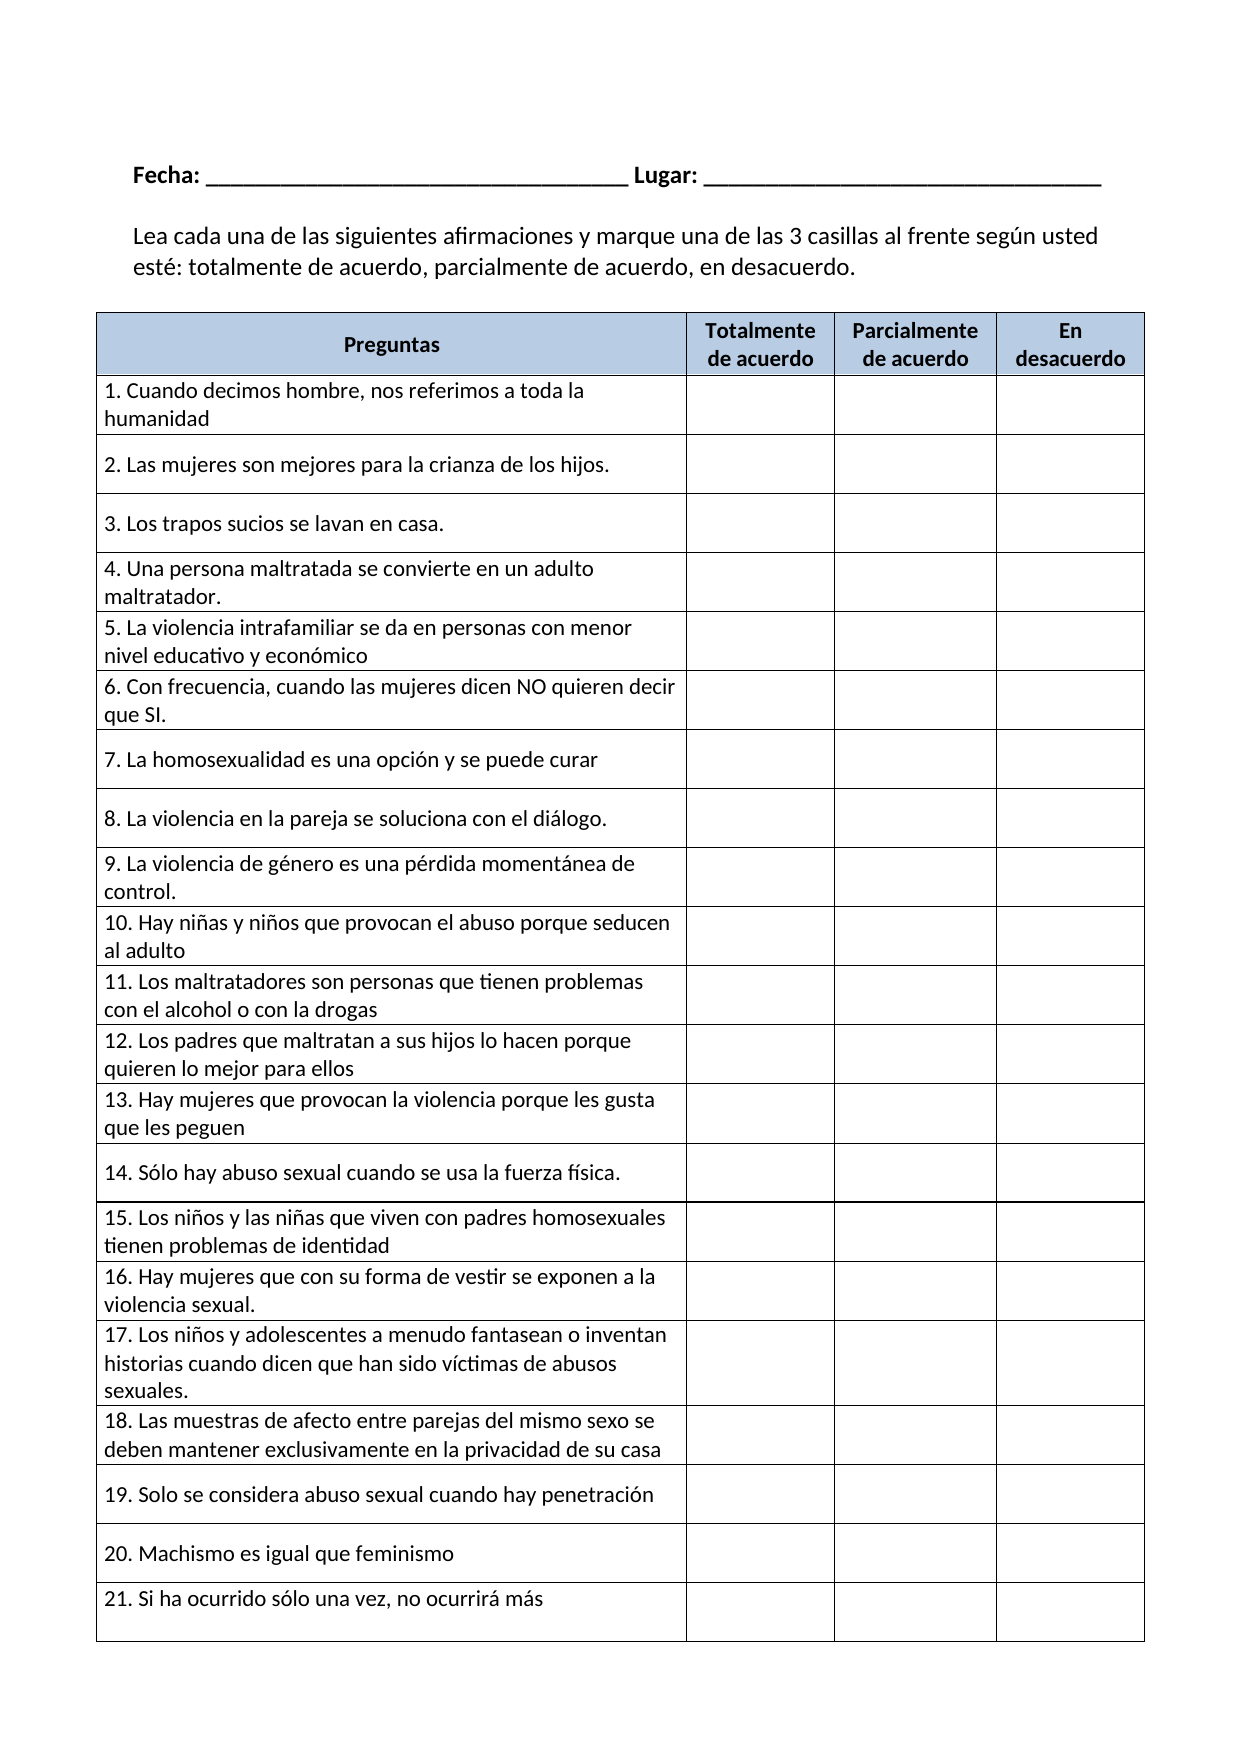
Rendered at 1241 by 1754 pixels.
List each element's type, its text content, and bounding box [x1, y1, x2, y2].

table_cell [687, 1524, 834, 1582]
table_cell [687, 1321, 834, 1405]
table_cell 7. La homosexualidad es una opción y se puede curar [97, 730, 686, 788]
table_cell [835, 1025, 996, 1083]
table_cell 18. Las muestras de afecto entre parejas del mismo sexo se deben mantener exclusivamente en la privacidad de su casa [97, 1406, 686, 1464]
table_cell 17. Los niños y adolescentes a menudo fantasean o inventan historias cuando dicen que han sido víctimas de abusos sexuales. [97, 1321, 686, 1405]
table_header Preguntas [97, 313, 686, 374]
table_cell [835, 612, 996, 670]
table_cell [687, 789, 834, 847]
table_cell [835, 1321, 996, 1405]
text Lea cada una de las siguientes afirmaciones y marque una de las 3 casillas al frente según usted esté: totalmente de acuerdo, parcialmente de acuerdo, en desacuerdo. [133, 221, 1108, 282]
table_cell 4. Una persona maltratada se convierte en un adulto maltratador. [97, 553, 686, 611]
table_cell [997, 1084, 1144, 1142]
table_cell [687, 1084, 834, 1142]
table_cell [997, 553, 1144, 611]
table_cell [835, 1583, 996, 1641]
table_cell [997, 1025, 1144, 1083]
table_cell [687, 1203, 834, 1261]
table_cell [687, 494, 834, 552]
table_cell 13. Hay mujeres que provocan la violencia porque les gusta que les peguen [97, 1084, 686, 1142]
table_cell 6. Con frecuencia, cuando las mujeres dicen NO quieren decir que SI. [97, 671, 686, 729]
table_cell [997, 494, 1144, 552]
table_cell [997, 671, 1144, 729]
table_cell [687, 1406, 834, 1464]
table_cell 21. Si ha ocurrido sólo una vez, no ocurrirá más [97, 1583, 686, 1641]
table_cell [687, 671, 834, 729]
table_cell 16. Hay mujeres que con su forma de vestir se exponen a la violencia sexual. [97, 1262, 686, 1319]
table_cell [835, 671, 996, 729]
table_cell [997, 789, 1144, 847]
table_cell 5. La violencia intrafamiliar se da en personas con menor nivel educativo y económico [97, 612, 686, 670]
table_cell [835, 730, 996, 788]
table_cell [687, 730, 834, 788]
table_cell [997, 1583, 1144, 1641]
table_cell 2. Las mujeres son mejores para la crianza de los hijos. [97, 435, 686, 493]
table_cell [997, 1465, 1144, 1523]
table_cell [997, 1144, 1144, 1201]
table_cell [997, 907, 1144, 965]
table_cell 3. Los trapos sucios se lavan en casa. [97, 494, 686, 552]
table_cell [997, 612, 1144, 670]
table_cell [997, 1524, 1144, 1582]
table_cell 8. La violencia en la pareja se soluciona con el diálogo. [97, 789, 686, 847]
table_cell [687, 907, 834, 965]
text Fecha: __________________________________ Lugar: ________________________________ [133, 159, 1108, 190]
table_cell [997, 376, 1144, 434]
table_cell [835, 789, 996, 847]
table_cell [687, 435, 834, 493]
table_cell 10. Hay niñas y niños que provocan el abuso porque seducen al adulto [97, 907, 686, 965]
table_header Parcialmente de acuerdo [835, 313, 996, 374]
table_cell 20. Machismo es igual que feminismo [97, 1524, 686, 1582]
table_cell [835, 435, 996, 493]
table_cell [835, 966, 996, 1024]
table_cell [687, 1144, 834, 1201]
table_cell [835, 907, 996, 965]
table_cell [835, 494, 996, 552]
table_cell 11. Los maltratadores son personas que tienen problemas con el alcohol o con la drogas [97, 966, 686, 1024]
table_cell [835, 1262, 996, 1319]
table_cell [997, 966, 1144, 1024]
table_cell [997, 1406, 1144, 1464]
table_cell [687, 1465, 834, 1523]
table_cell [997, 730, 1144, 788]
table_cell 15. Los niños y las niñas que viven con padres homosexuales tienen problemas de identidad [97, 1203, 686, 1261]
table_cell [687, 612, 834, 670]
table_cell [997, 848, 1144, 906]
table_cell [835, 376, 996, 434]
table_cell 19. Solo se considera abuso sexual cuando hay penetración [97, 1465, 686, 1523]
table_cell [687, 1262, 834, 1319]
table_cell [997, 1203, 1144, 1261]
table_cell [687, 966, 834, 1024]
table_cell [835, 1144, 996, 1201]
table_cell [835, 1203, 996, 1261]
table_cell [835, 1406, 996, 1464]
table_cell 14. Sólo hay abuso sexual cuando se usa la fuerza física. [97, 1144, 686, 1201]
table_cell 1. Cuando decimos hombre, nos referimos a toda la humanidad [97, 376, 686, 434]
table_cell [835, 553, 996, 611]
table_header Totalmente de acuerdo [687, 313, 834, 374]
table_cell [687, 553, 834, 611]
table_cell [687, 1025, 834, 1083]
table_cell [687, 1583, 834, 1641]
table_cell [835, 1465, 996, 1523]
table_cell [687, 376, 834, 434]
table_cell [835, 1524, 996, 1582]
table_cell 9. La violencia de género es una pérdida momentánea de control. [97, 848, 686, 906]
table_cell [997, 1262, 1144, 1319]
table_cell [997, 435, 1144, 493]
table_header En desacuerdo [997, 313, 1144, 374]
table_cell [835, 1084, 996, 1142]
table_cell 12. Los padres que maltratan a sus hijos lo hacen porque quieren lo mejor para ellos [97, 1025, 686, 1083]
table_cell [835, 848, 996, 906]
table_cell [687, 848, 834, 906]
table_cell [997, 1321, 1144, 1405]
